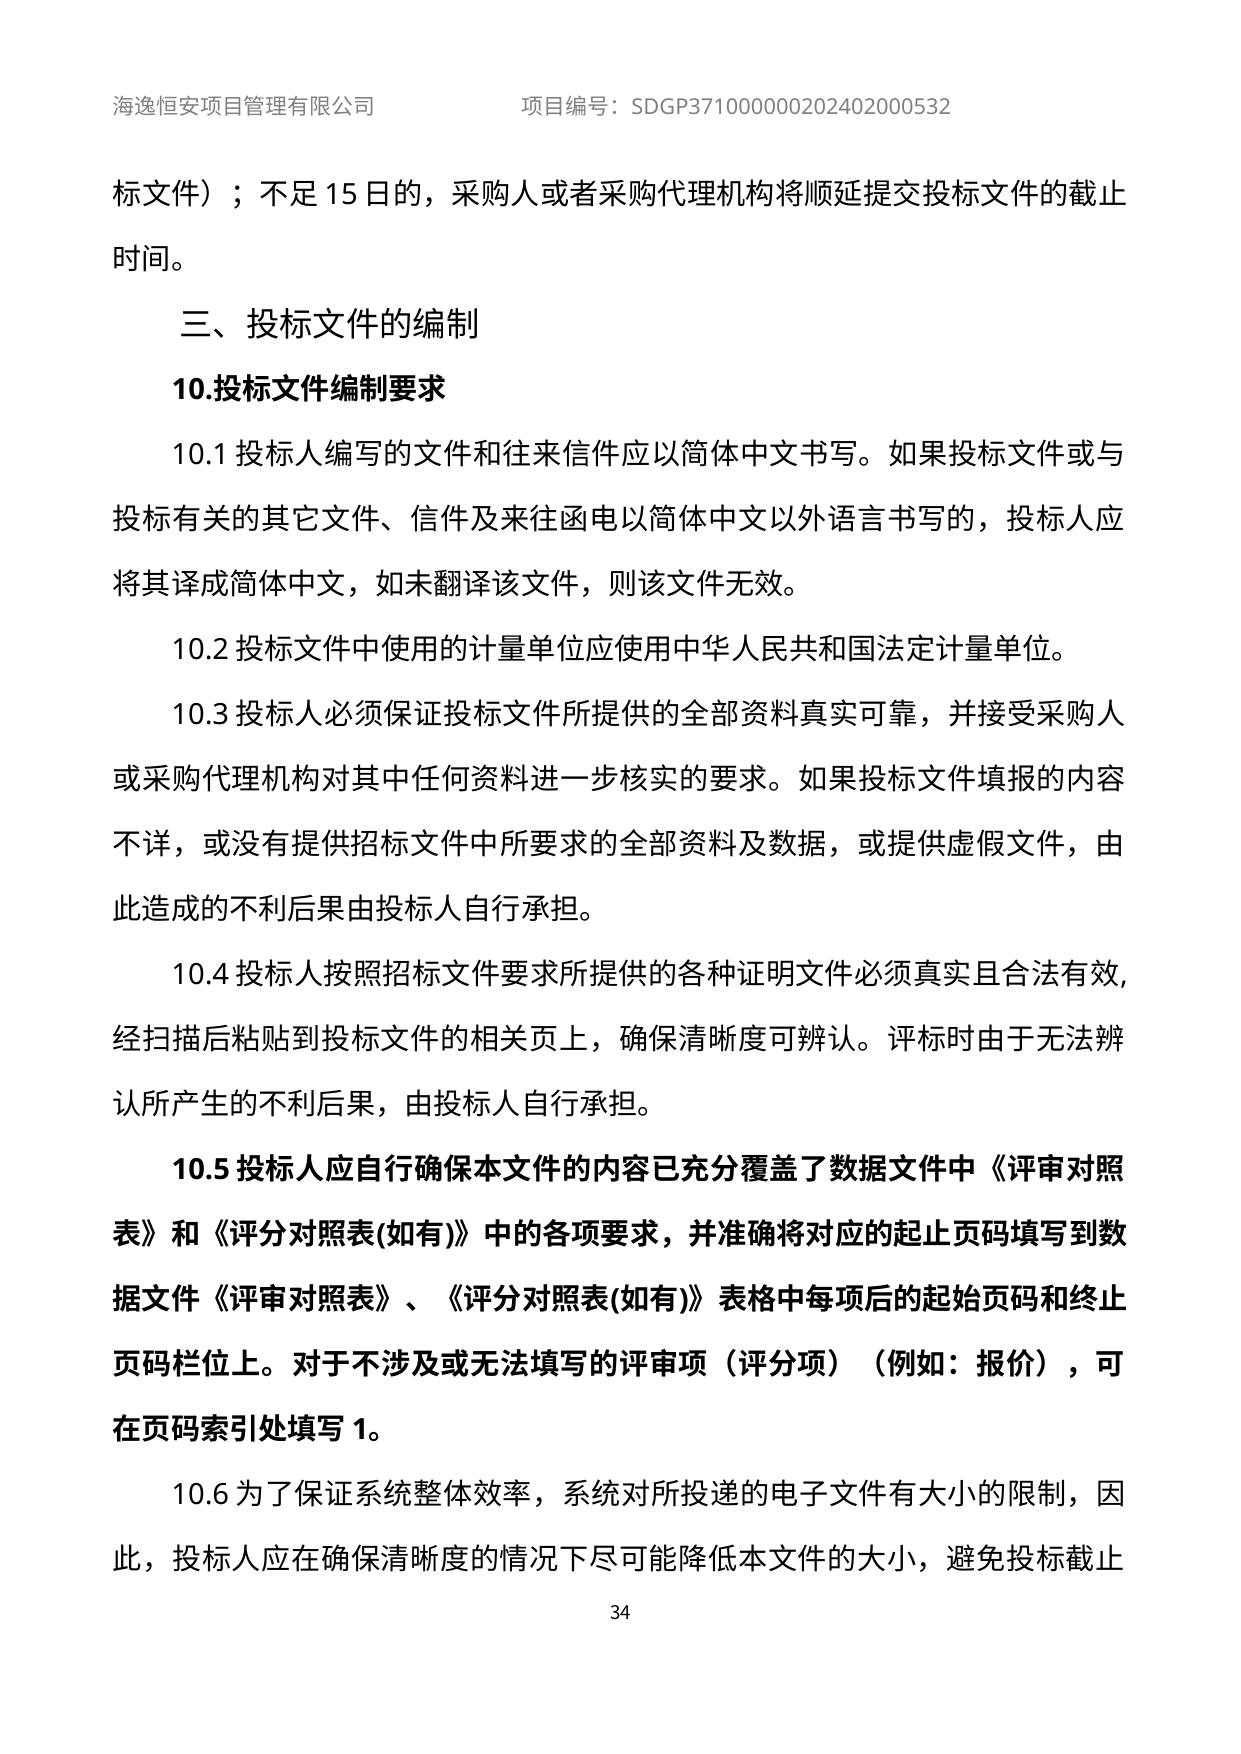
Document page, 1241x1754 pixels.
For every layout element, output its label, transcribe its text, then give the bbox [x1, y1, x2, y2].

text 10.投标文件编制要求 [112, 354, 1128, 419]
text 10.1投标人编写的文件和往来信件应以简体中文书写。如果投标文件或与投标有关的其它文件、信件及来往函电以简体中文以外语言书写的，投标人应将其译成简体中文，如未翻译该文件，则该文件无效。 [112, 419, 1128, 614]
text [112, 1459, 1128, 1589]
text 三、投标文件的编制 [112, 289, 1128, 354]
text 10.5投标人应自行确保本文件的内容已充分覆盖了数据文件中《评审对照表》和《评分对照表(如有)》中的各项要求，并准确将对应的起止页码填写到数据文件《评审对照表》、《评分对照表(如有)》表格中每项后的起始页码和终止页码栏位上。对于不涉及或无法填写的评审项（评分项）（例如：报价），可在页码索引处填写1。 [112, 1134, 1128, 1459]
text 10.3投标人必须保证投标文件所提供的全部资料真实可靠，并接受采购人或采购代理机构对其中任何资料进一步核实的要求。如果投标文件填报的内容不详，或没有提供招标文件中所要求的全部资料及数据，或提供虚假文件，由此造成的不利后果由投标人自行承担。 [112, 679, 1128, 939]
text 10.2投标文件中使用的计量单位应使用中华人民共和国法定计量单位。 [112, 614, 1128, 679]
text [112, 159, 1128, 289]
text 10.4投标人按照招标文件要求所提供的各种证明文件必须真实且合法有效,经扫描后粘贴到投标文件的相关页上，确保清晰度可辨认。评标时由于无法辨认所产生的不利后果，由投标人自行承担。 [112, 939, 1128, 1134]
